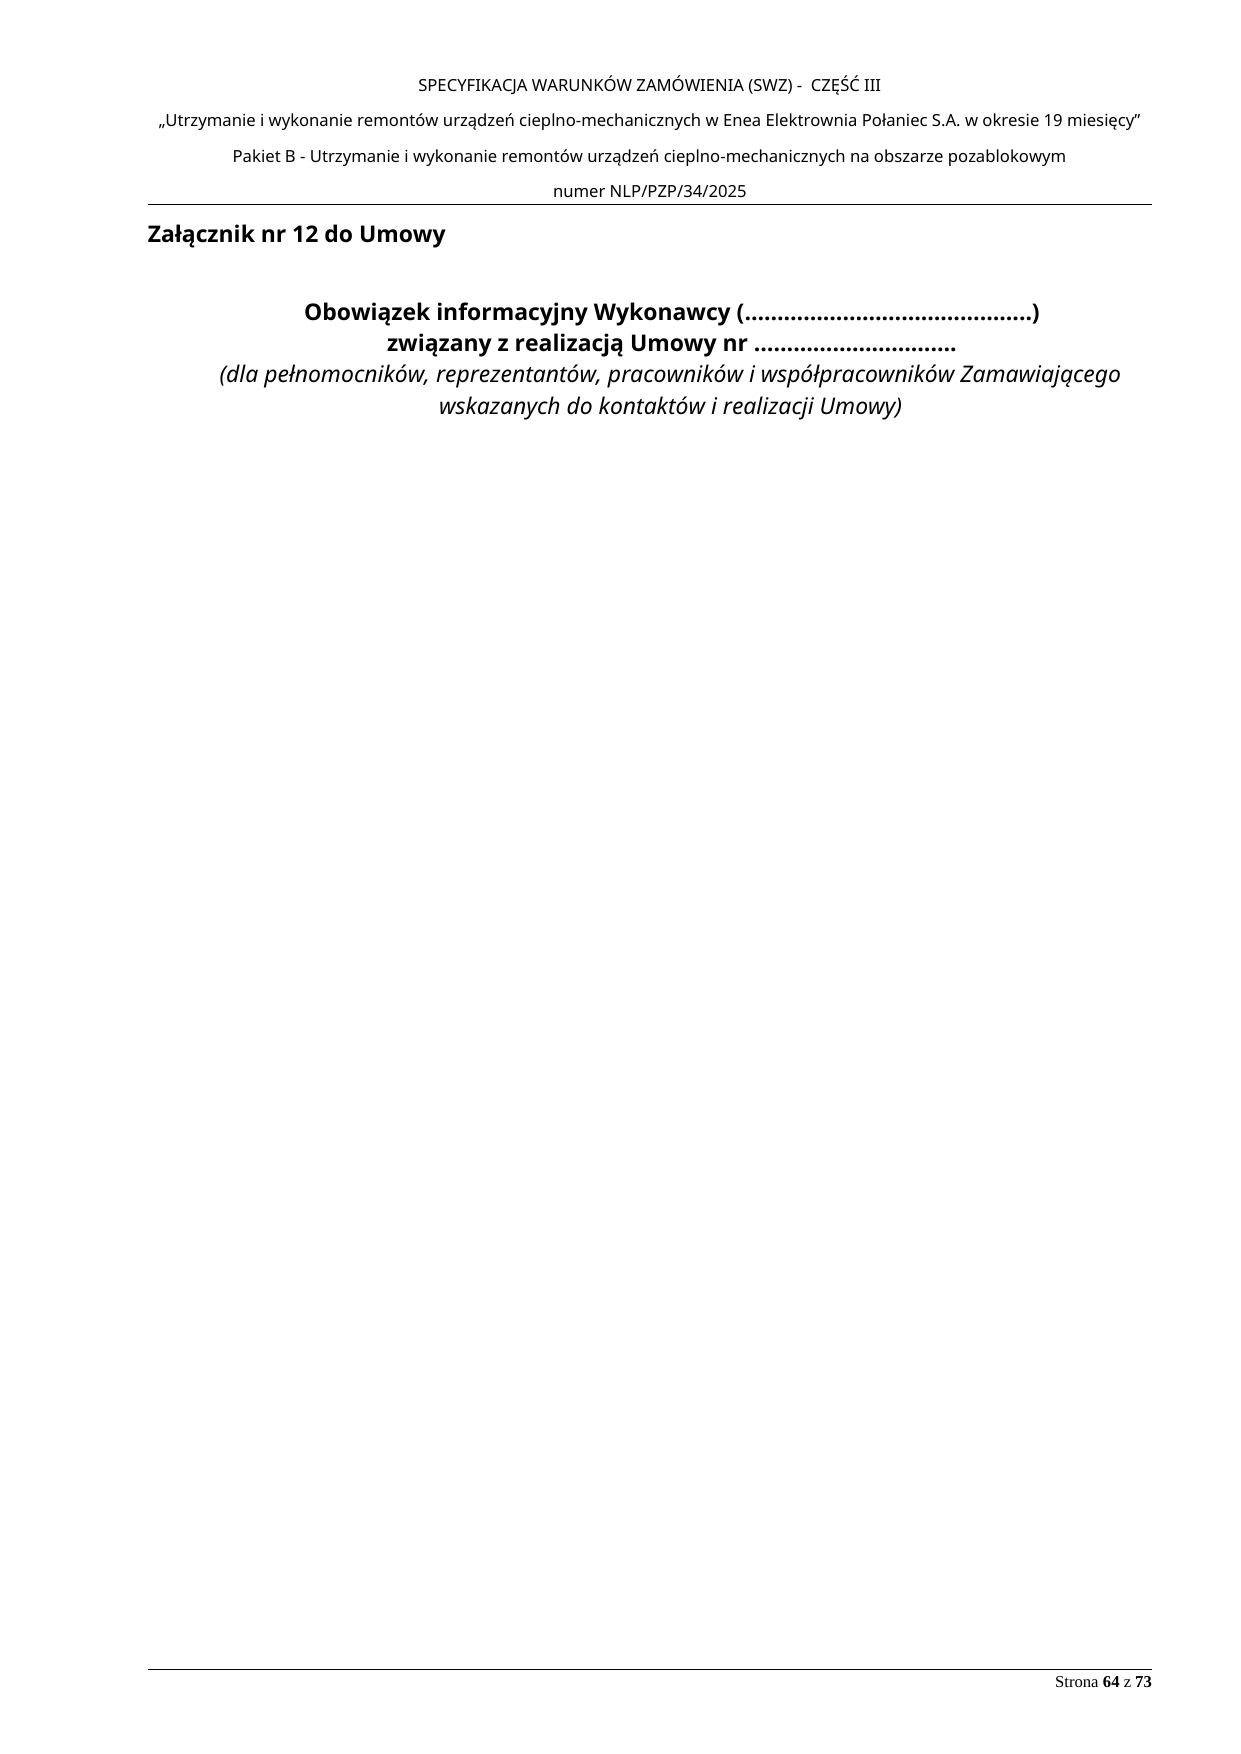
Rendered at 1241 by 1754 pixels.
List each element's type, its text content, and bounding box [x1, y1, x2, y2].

text Załącznik nr 12 do Umowy [148, 218, 1152, 249]
text (dla pełnomocników, reprezentantów, pracowników i współpracowników Zamawiającego wskazanych do kontaktów i realizacji Umowy) [192, 358, 1152, 421]
text związany z realizacją Umowy nr …………………………. [192, 327, 1152, 358]
text Obowiązek informacyjny Wykonawcy (……………………………………..) [192, 296, 1152, 327]
